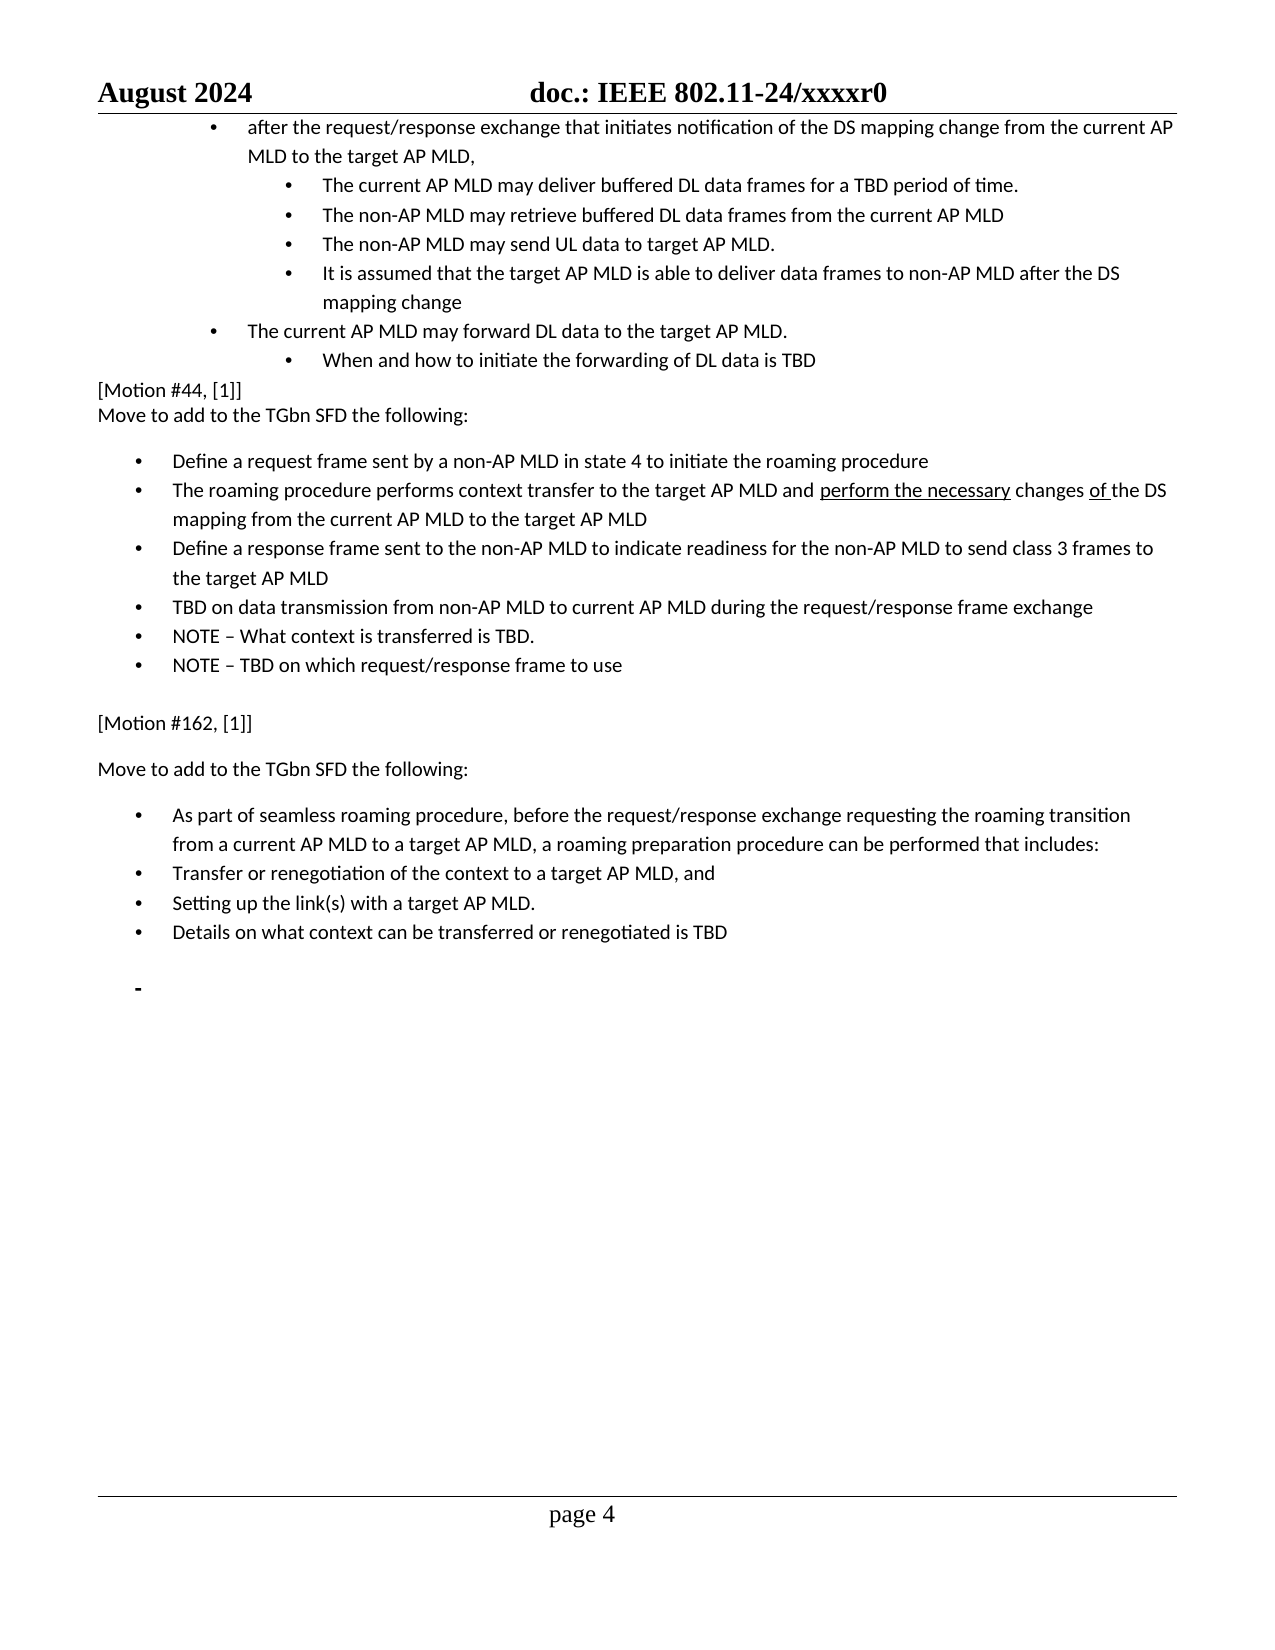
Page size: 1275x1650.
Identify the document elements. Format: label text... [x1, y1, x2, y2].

list Transfer or renegotiation of the context to a target AP MLD, and [135, 861, 1177, 886]
list Define a request frame sent by a non-AP MLD in state 4 to initiate the roaming procedure [135, 448, 1177, 473]
list As part of seamless roaming procedure, before the request/response exchange requesting the roaming transition from a current AP MLD to a target AP MLD, a roaming preparation procedure can be performed that includes: [135, 802, 1177, 857]
list TBD on data transmission from non-AP MLD to current AP MLD during the request/response frame exchange [135, 594, 1177, 619]
text [Motion #44, [1]] [97, 377, 1177, 402]
list NOTE – TBD on which request/response frame to use [135, 652, 1177, 678]
text [Motion #162, [1]] [97, 711, 1177, 736]
list The current AP MLD may deliver buffered DL data frames for a TBD period of time. [285, 173, 1177, 198]
list Define a response frame sent to the non-AP MLD to indicate readiness for the non-AP MLD to send class 3 frames to the target AP MLD [135, 536, 1177, 590]
list after the request/response exchange that initiates notification of the DS mapping change from the current AP MLD to the target AP MLD, [210, 114, 1177, 169]
list NOTE – What context is transferred is TBD. [135, 623, 1177, 648]
list The non-AP MLD may retrieve buffered DL data frames from the current AP MLD [285, 202, 1177, 227]
text Move to add to the TGbn SFD the following: [97, 402, 1177, 428]
list When and how to initiate the forwarding of DL data is TBD [285, 348, 1177, 373]
list It is assumed that the target AP MLD is able to deliver data frames to non-AP MLD after the DS mapping change [285, 260, 1177, 315]
list Setting up the link(s) with a target AP MLD. [135, 890, 1177, 915]
list The current AP MLD may forward DL data to the target AP MLD. [210, 318, 1177, 344]
list Details on what context can be transferred or renegotiated is TBD [135, 919, 1177, 944]
list The non-AP MLD may send UL data to target AP MLD. [285, 231, 1177, 256]
text Move to add to the TGbn SFD the following: [97, 756, 1177, 782]
list The roaming procedure performs context transfer to the target AP MLD and perform the necessary changes of the DS mapping from the current AP MLD to the target AP MLD [135, 477, 1177, 532]
